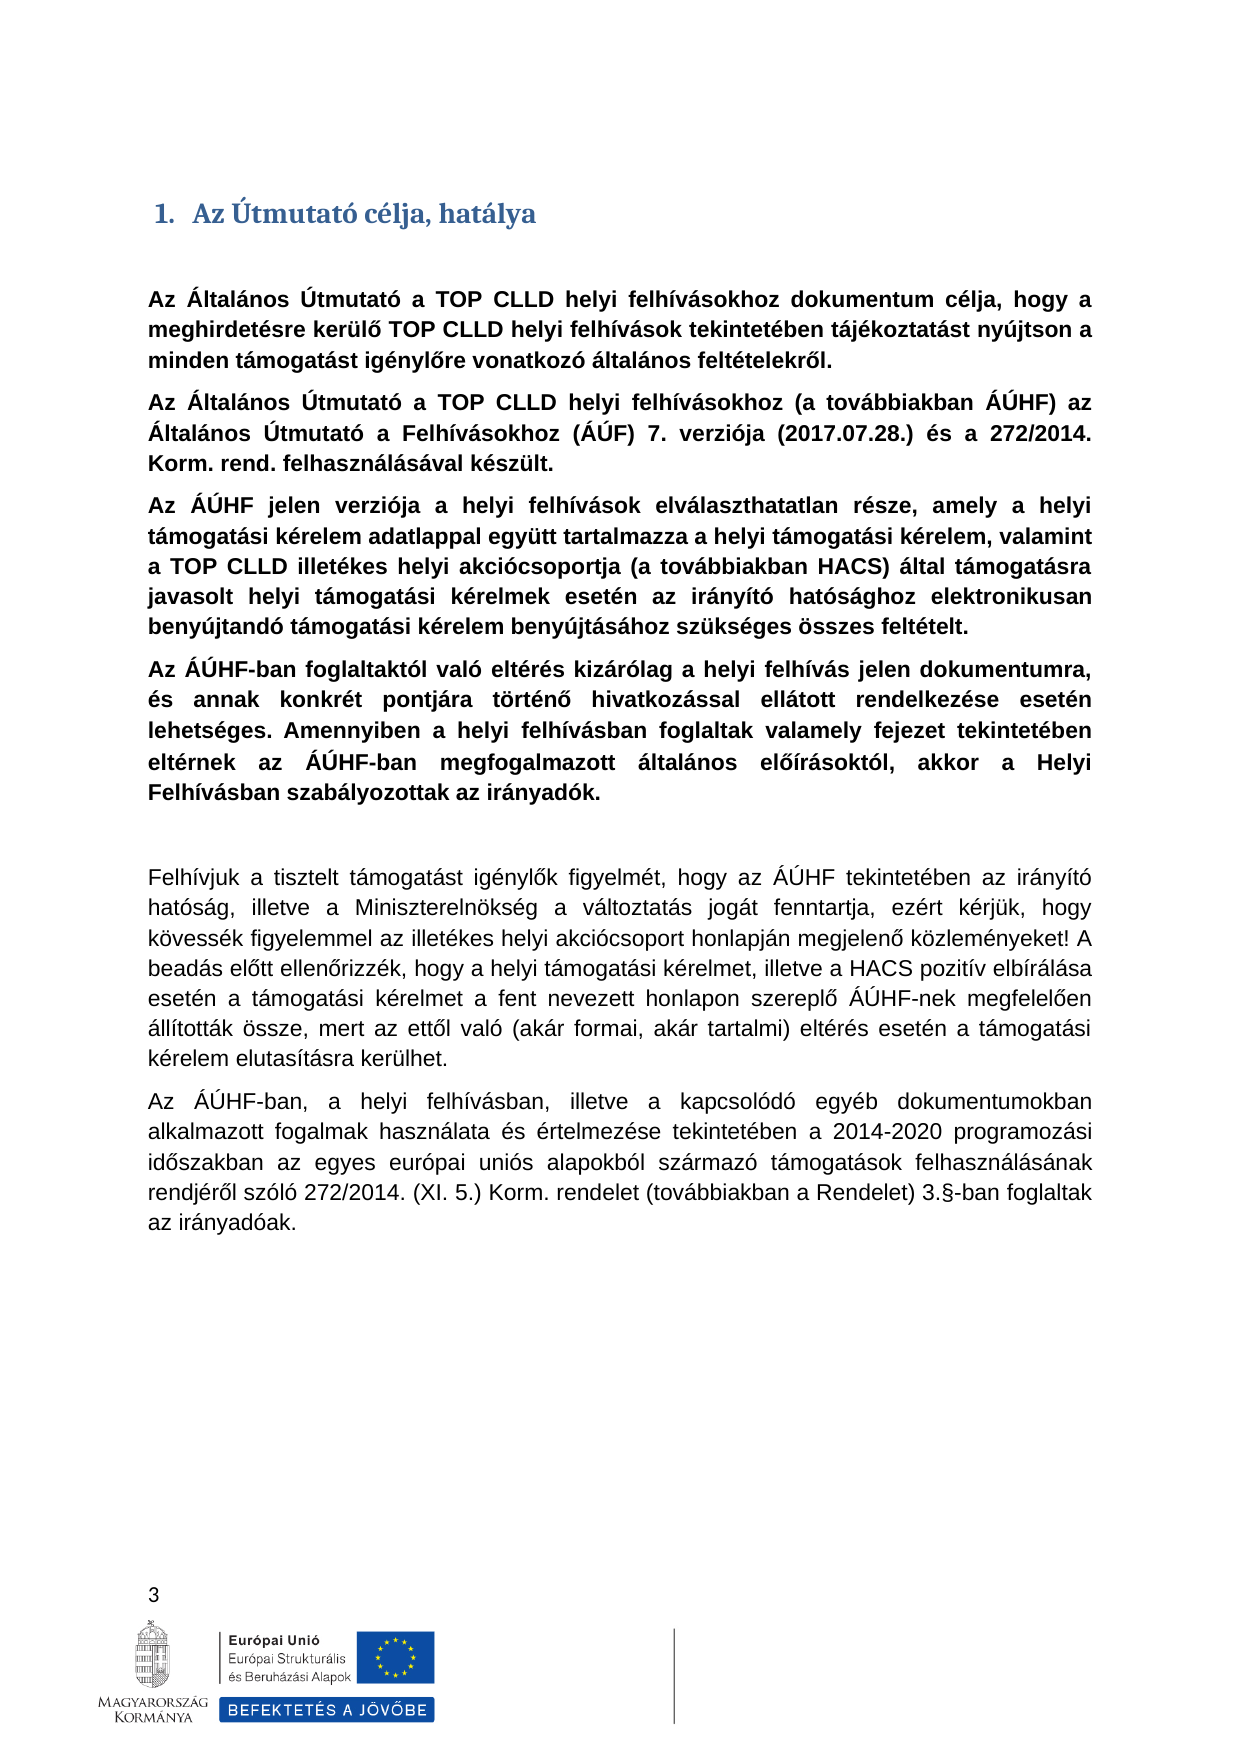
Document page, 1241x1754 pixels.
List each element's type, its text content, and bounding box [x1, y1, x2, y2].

text Felhívjuk a tisztelt támogatást igénylők figyelmét, hogy az ÁÚHF tekintetében az irányító hatóság, illetve a Miniszterelnökség a változtatás jogát fenntartja, ezért kérjük, hogy kövessék figyelemmel az illetékes helyi akciócsoport honlapján megjelenő közleményeket! A beadás előtt ellenőrizzék, hogy a helyi támogatási kérelmet, illetve a HACS pozitív elbírálása esetén a támogatási kérelmet a fent nevezett honlapon szereplő ÁÚHF-nek megfelelően állították össze, mert az ettől való (akár formai, akár tartalmi) eltérés esetén a támogatási kérelem elutasításra kerülhet. [148, 864, 1093, 1072]
title Az Általános Útmutató a TOP CLLD helyi felhívásokhoz dokumentum célja, hogy a meghirdetésre kerülő TOP CLLD helyi felhívások tekintetében tájékoztatást nyújtson a minden támogatást igénylőre vonatkozó általános feltételekről. [148, 286, 1093, 373]
text Az ÁÚHF-ban, a helyi felhívásban, illetve a kapcsolódó egyéb dokumentumokban alkalmazott fogalmak használata és értelmezése tekintetében a 2014-2020 programozási időszakban az egyes európai uniós alapokból származó támogatások felhasználásának rendjéről szóló 272/2014. (XI. 5.) Korm. rendelet (továbbiakban a Rendelet) 3.§-ban foglaltak az irányadóak. [148, 1088, 1093, 1235]
text Az ÁÚHF-ban foglaltaktól való eltérés kizárólag a helyi felhívás jelen dokumentumra, és annak konkrét pontjára történő hivatkozással ellátott rendelkezése esetén lehetséges. Amennyiben a helyi felhívásban foglaltak valamely fejezet tekintetében eltérnek az ÁÚHF-ban megfogalmazott általános előírásoktól, akkor a Helyi Felhívásban szabályozottak az irányadók. [148, 656, 1093, 805]
picture [23, 1581, 685, 1754]
title Az ÁÚHF jelen verziója a helyi felhívások elválaszthatatlan része, amely a helyi támogatási kérelem adatlappal együtt tartalmazza a helyi támogatási kérelem, valamint a TOP CLLD illetékes helyi akciócsoportja (a továbbiakban HACS) által támogatásra javasolt helyi támogatási kérelmek esetén az irányító hatósághoz elektronikusan benyújtandó támogatási kérelem benyújtásához szükséges összes feltételt. [148, 492, 1093, 639]
title Az Általános Útmutató a TOP CLLD helyi felhívásokhoz (a továbbiakban ÁÚHF) az Általános Útmutató a Felhívásokhoz (ÁÚF) 7. verziója (2017.07.28.) és a 272/2014. Korm. rend. felhasználásával készült. [148, 389, 1093, 476]
subtitle Az Útmutató célja, hatálya [155, 198, 1093, 231]
